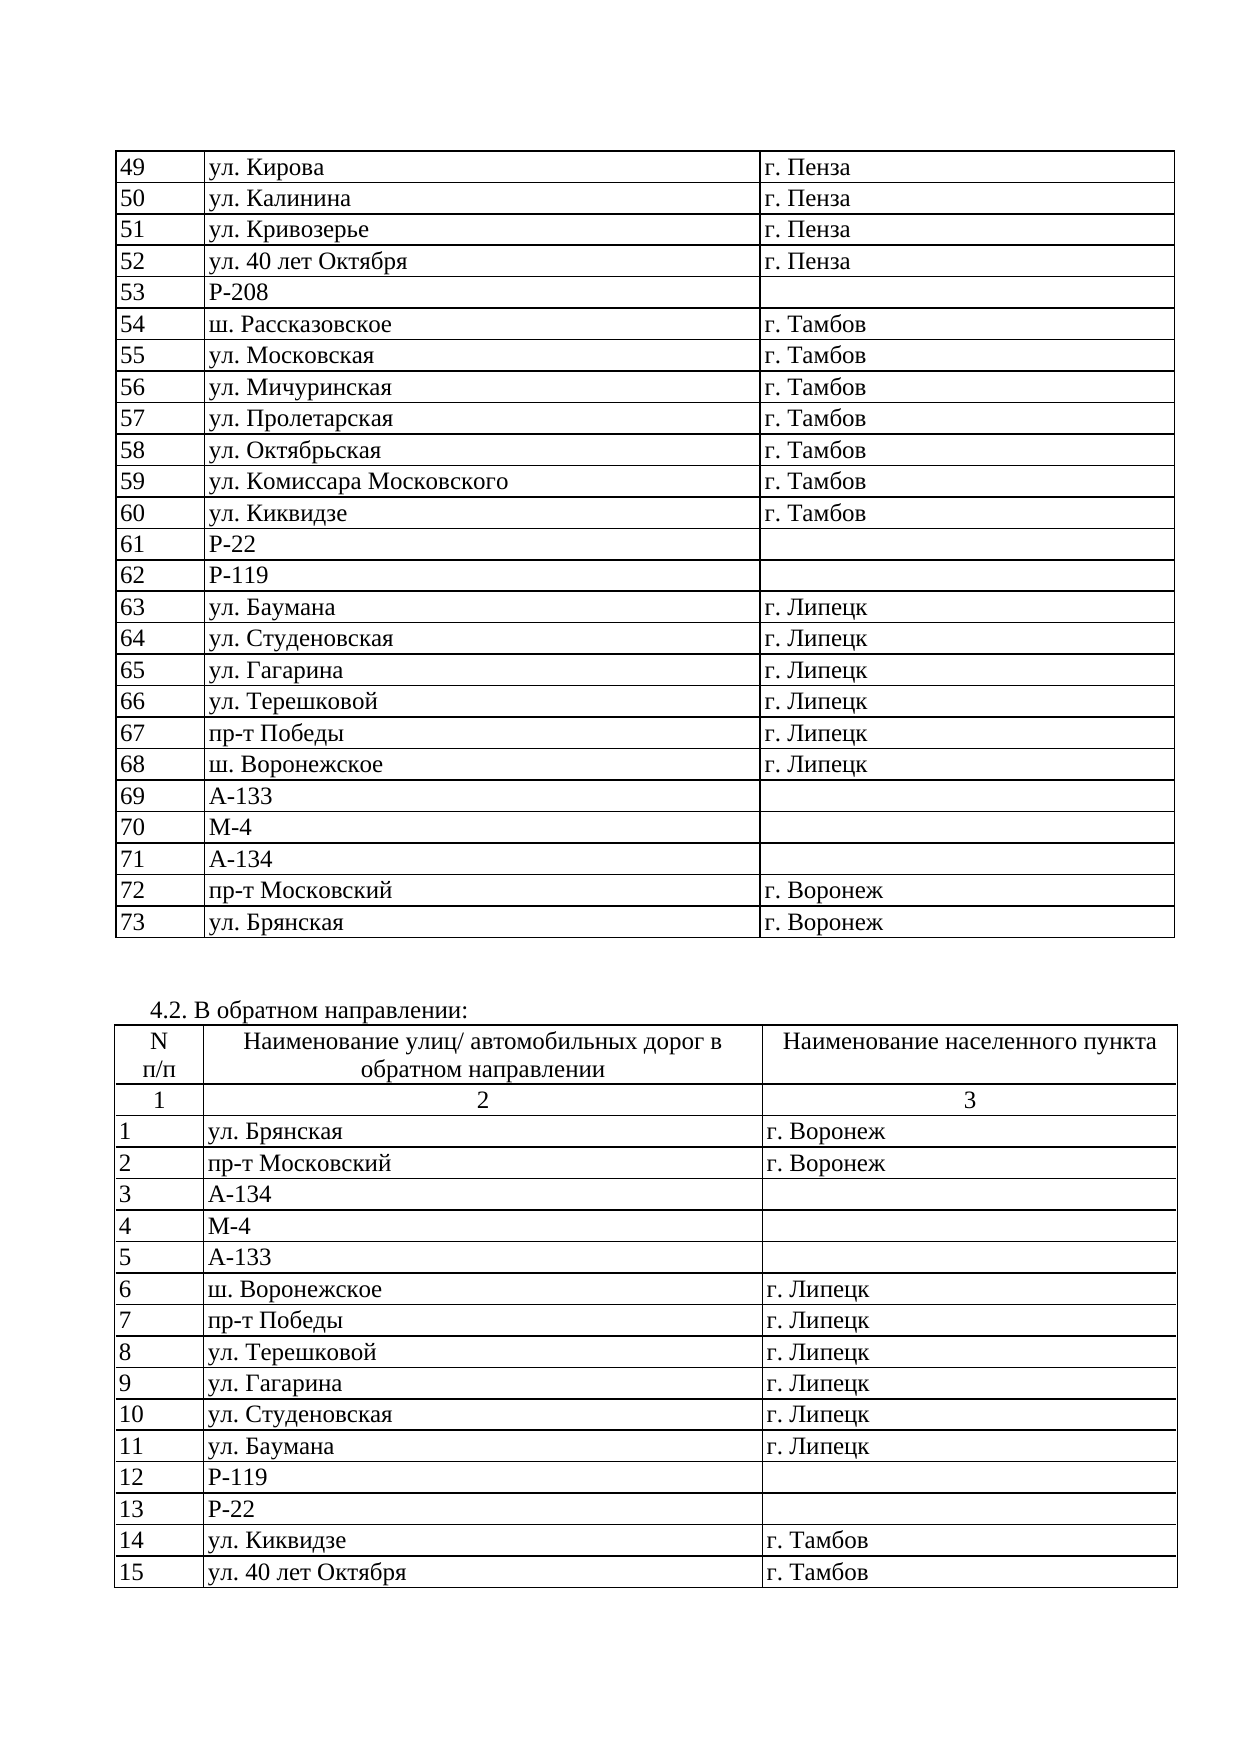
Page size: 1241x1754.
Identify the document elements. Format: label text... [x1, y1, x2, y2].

table_cell ул. Октябрьская [205, 435, 759, 464]
table_cell г. Липецк [761, 623, 1174, 653]
table_cell г. Пенза [761, 215, 1174, 244]
table_cell г. Тамбов [761, 498, 1174, 527]
table_cell г. Липецк [763, 1429, 1177, 1461]
table_cell ул. Московская [205, 340, 759, 370]
table_cell ул. Гагарина [205, 655, 759, 685]
table_cell Р-22 [205, 529, 759, 559]
table_cell [761, 812, 1174, 842]
table_cell г. Воронеж [761, 907, 1174, 936]
table_cell 55 [117, 340, 204, 370]
table_cell М-4 [204, 1211, 762, 1241]
table_cell 9 [115, 1368, 203, 1398]
table_cell М-4 [205, 812, 759, 842]
table_cell 68 [117, 749, 204, 779]
table_cell 71 [117, 844, 204, 873]
table_cell 73 [117, 907, 204, 936]
table_cell 6 [115, 1273, 203, 1303]
table_cell 1 [115, 1084, 203, 1115]
table_cell г. Липецк [761, 686, 1174, 716]
table_header Наименование улиц/ автомобильных дорог в обратном направлении [204, 1026, 762, 1083]
table_cell г. Воронеж [763, 1115, 1177, 1146]
table_cell ул. Студеновская [204, 1400, 762, 1429]
table_cell г. Липецк [761, 655, 1174, 685]
table_cell А-134 [204, 1179, 762, 1209]
table_cell пр-т Московский [204, 1148, 762, 1178]
table_cell Р-208 [205, 277, 759, 307]
table_cell г. Воронеж [763, 1146, 1177, 1178]
table_cell 5 [115, 1242, 203, 1272]
table_cell ш. Воронежское [205, 749, 759, 779]
table_cell 64 [117, 623, 204, 653]
table_cell г. Воронеж [761, 875, 1174, 905]
table_cell 66 [117, 686, 204, 716]
table_cell пр-т Победы [205, 718, 759, 748]
table_cell 52 [117, 246, 204, 276]
table_cell г. Тамбов [761, 309, 1174, 339]
table_cell [763, 1209, 1177, 1241]
table_cell г. Липецк [763, 1398, 1177, 1429]
table_cell ш. Воронежское [204, 1274, 762, 1303]
table_cell ул. Гагарина [204, 1368, 762, 1398]
table_cell 54 [117, 309, 204, 339]
table_cell 2 [204, 1085, 762, 1115]
table_cell [761, 529, 1174, 559]
table_cell ул. Киквидзе [204, 1525, 762, 1555]
text 4.2. В обратном направлении: [150, 996, 1090, 1024]
table_cell ул. Кирова [205, 152, 759, 181]
table_cell 56 [117, 372, 204, 402]
table_cell 7 [115, 1305, 203, 1335]
table_cell ул. Калинина [205, 183, 759, 213]
table_cell [763, 1492, 1177, 1524]
table_cell 62 [117, 561, 204, 590]
table_cell ул. Баумана [204, 1431, 762, 1461]
table_cell ул. Пролетарская [205, 403, 759, 433]
table_cell 49 [117, 152, 204, 181]
table_header Наименование населенного пункта [763, 1026, 1177, 1083]
table_cell ул. Терешковой [205, 686, 759, 716]
table_cell ш. Рассказовское [205, 309, 759, 339]
table_cell г. Тамбов [763, 1555, 1177, 1587]
table_cell 53 [117, 277, 204, 307]
table_cell [763, 1241, 1177, 1272]
table_cell 59 [117, 466, 204, 496]
table_cell г. Липецк [761, 592, 1174, 622]
table_cell г. Тамбов [761, 340, 1174, 370]
table_cell ул. Кривозерье [205, 215, 759, 244]
table_cell г. Тамбов [763, 1524, 1177, 1555]
table_cell г. Тамбов [761, 372, 1174, 402]
table_cell 51 [117, 215, 204, 244]
table_cell [761, 277, 1174, 307]
table_cell 65 [117, 655, 204, 685]
table_cell ул. 40 лет Октября [205, 246, 759, 276]
table_cell 1 [115, 1116, 203, 1146]
table_cell Р-119 [205, 561, 759, 590]
table_cell г. Липецк [763, 1366, 1177, 1398]
table_cell 14 [115, 1525, 203, 1555]
table_cell г. Пенза [761, 246, 1174, 276]
table_cell 12 [115, 1462, 203, 1492]
table_cell пр-т Победы [204, 1305, 762, 1335]
table_cell [763, 1178, 1177, 1209]
table_cell [761, 844, 1174, 873]
table_cell г. Тамбов [761, 435, 1174, 464]
table_cell ул. Терешковой [204, 1337, 762, 1366]
table_cell г. Тамбов [761, 403, 1174, 433]
table_cell г. Пенза [761, 183, 1174, 213]
table_cell 57 [117, 403, 204, 433]
table_cell [763, 1461, 1177, 1492]
table_cell 3 [763, 1083, 1177, 1115]
table_cell 70 [117, 812, 204, 842]
table_cell 72 [117, 875, 204, 905]
table_cell 10 [115, 1399, 203, 1429]
table_cell г. Тамбов [761, 466, 1174, 496]
table_cell 3 [115, 1179, 203, 1209]
table_cell 63 [117, 592, 204, 622]
table_cell [761, 561, 1174, 590]
table_cell Р-22 [204, 1494, 762, 1524]
table_cell 61 [117, 529, 204, 559]
table_cell пр-т Московский [205, 875, 759, 905]
table_cell 60 [117, 498, 204, 527]
table_cell 58 [117, 435, 204, 464]
table_cell ул. 40 лет Октября [204, 1557, 762, 1587]
table_cell [761, 781, 1174, 811]
table_cell 13 [115, 1493, 203, 1524]
table_cell ул. Студеновская [205, 623, 759, 653]
table_cell г. Липецк [761, 749, 1174, 779]
table_cell ул. Баумана [205, 592, 759, 622]
table_cell г. Липецк [761, 718, 1174, 748]
table_cell 8 [115, 1336, 203, 1366]
table_cell 50 [117, 183, 204, 213]
table_cell г. Липецк [763, 1335, 1177, 1366]
table_cell 15 [115, 1556, 203, 1587]
table_cell ул. Комиссара Московского [205, 466, 759, 496]
table_cell г. Липецк [763, 1304, 1177, 1335]
table_cell 69 [117, 781, 204, 811]
table_cell ул. Брянская [205, 907, 759, 936]
table_cell 2 [115, 1147, 203, 1178]
table_cell А-134 [205, 844, 759, 873]
table_cell 67 [117, 718, 204, 748]
table_cell ул. Брянская [204, 1116, 762, 1146]
table_cell Р-119 [204, 1462, 762, 1492]
table_header N п/п [115, 1026, 203, 1083]
table_cell г. Липецк [763, 1272, 1177, 1303]
table_cell А-133 [204, 1242, 762, 1272]
table_cell 4 [115, 1210, 203, 1241]
table_cell ул. Киквидзе [205, 498, 759, 527]
table_cell ул. Мичуринская [205, 372, 759, 402]
table_cell г. Пенза [761, 152, 1174, 181]
table_cell А-133 [205, 781, 759, 811]
table_cell 11 [115, 1430, 203, 1461]
